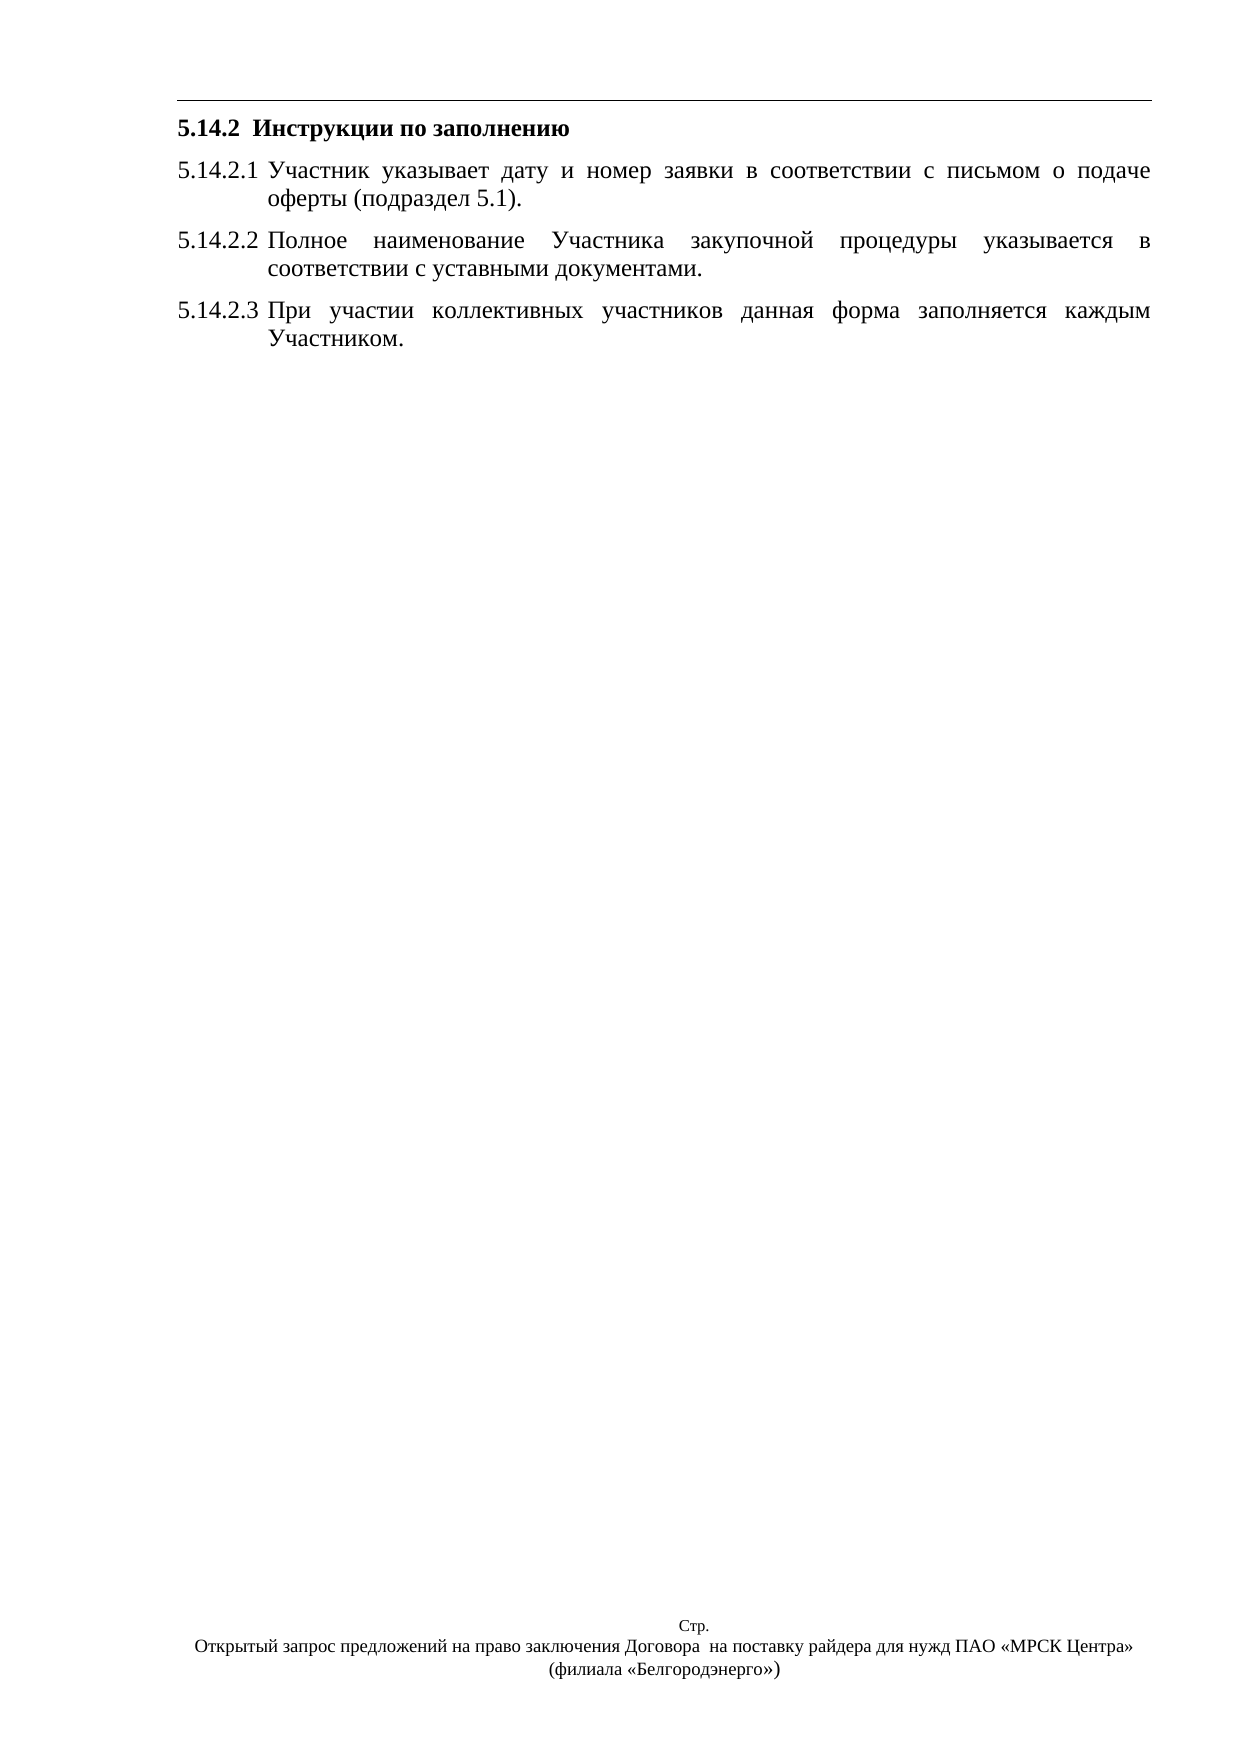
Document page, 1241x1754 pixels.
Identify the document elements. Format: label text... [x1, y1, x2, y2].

list При участии коллективных участников данная форма заполняется каждым Участником. [177, 295, 1152, 352]
subtitle Инструкции по заполнению [177, 113, 1152, 142]
list Полное наименование Участника закупочной процедуры указывается в соответствии с уставными документами. [177, 225, 1152, 282]
